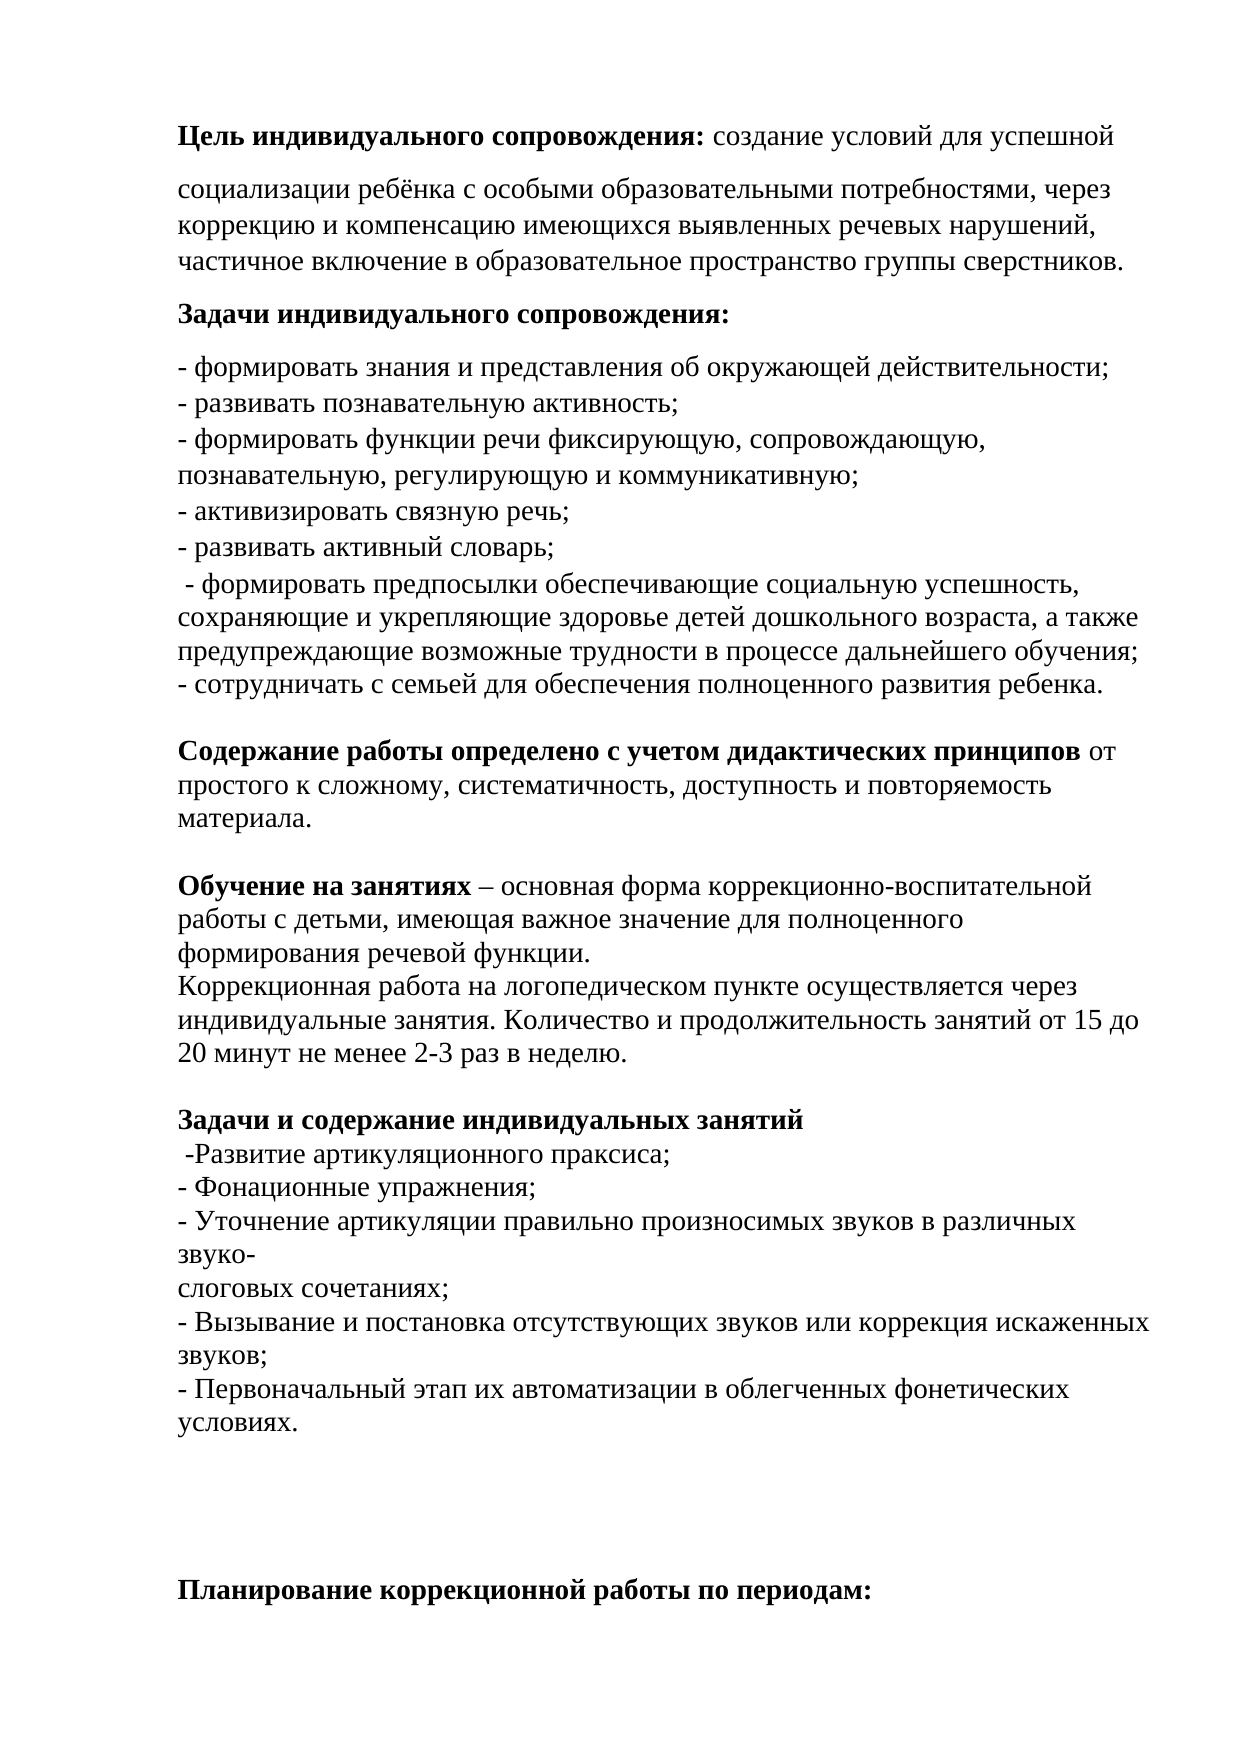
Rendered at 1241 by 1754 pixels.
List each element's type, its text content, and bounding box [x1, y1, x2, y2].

text Задачи и содержание индивидуальных занятий [177, 1102, 1152, 1136]
text Коррекционная работа на логопедическом пункте осуществляется через индивидуальные занятия. Количество и продолжительность занятий от 15 до 20 минут не менее 2-3 раз в неделю. [177, 968, 1152, 1069]
text Содержание работы определено с учетом дидактических принципов от простого к сложному, систематичность, доступность и повторяемость материала. [177, 733, 1152, 834]
text слоговых сочетаниях; [177, 1270, 1152, 1304]
text -Развитие артикуляционного праксиса; [177, 1136, 1152, 1169]
text - сотрудничать с семьей для обеспечения полноценного развития ребенка. [177, 666, 1152, 700]
text - активизировать связную речь; [177, 493, 1152, 527]
text - Вызывание и постановка отсутствующих звуков или коррекция искаженных [177, 1304, 1152, 1337]
text - формировать функции речи фиксирующую, сопровождающую, познавательную, регулирующую и коммуникативную; [177, 421, 1152, 491]
text - Фонационные упражнения; [177, 1169, 1152, 1203]
text социализации ребёнка с особыми образовательными потребностями, через коррекцию и компенсацию имеющихся выявленных речевых нарушений, частичное включение в образовательное пространство группы сверстников. [177, 171, 1152, 277]
text Обучение на занятиях – основная форма коррекционно-воспитательной работы с детьми, имеющая важное значение для полноценного формирования речевой функции. [177, 868, 1152, 968]
text Задачи индивидуального сопровождения: [177, 296, 1152, 329]
text - формировать предпосылки обеспечивающие социальную успешность, сохраняющие и укрепляющие здоровье детей дошкольного возраста, а также предупреждающие возможные трудности в процессе дальнейшего обучения; [177, 566, 1152, 666]
text - формировать знания и представления об окружающей действительности; [177, 349, 1152, 382]
text звуков; [177, 1337, 1152, 1371]
text - Уточнение артикуляции правильно произносимых звуков в различных звуко- [177, 1203, 1152, 1270]
text - Первоначальный этап их автоматизации в облегченных фонетических условиях. [177, 1371, 1152, 1438]
text - развивать познавательную активность; [177, 385, 1152, 418]
text Планирование коррекционной работы по периодам: [177, 1572, 1152, 1606]
text Цель индивидуального сопровождения: создание условий для успешной [177, 118, 1152, 152]
text - развивать активный словарь; [177, 529, 1152, 563]
